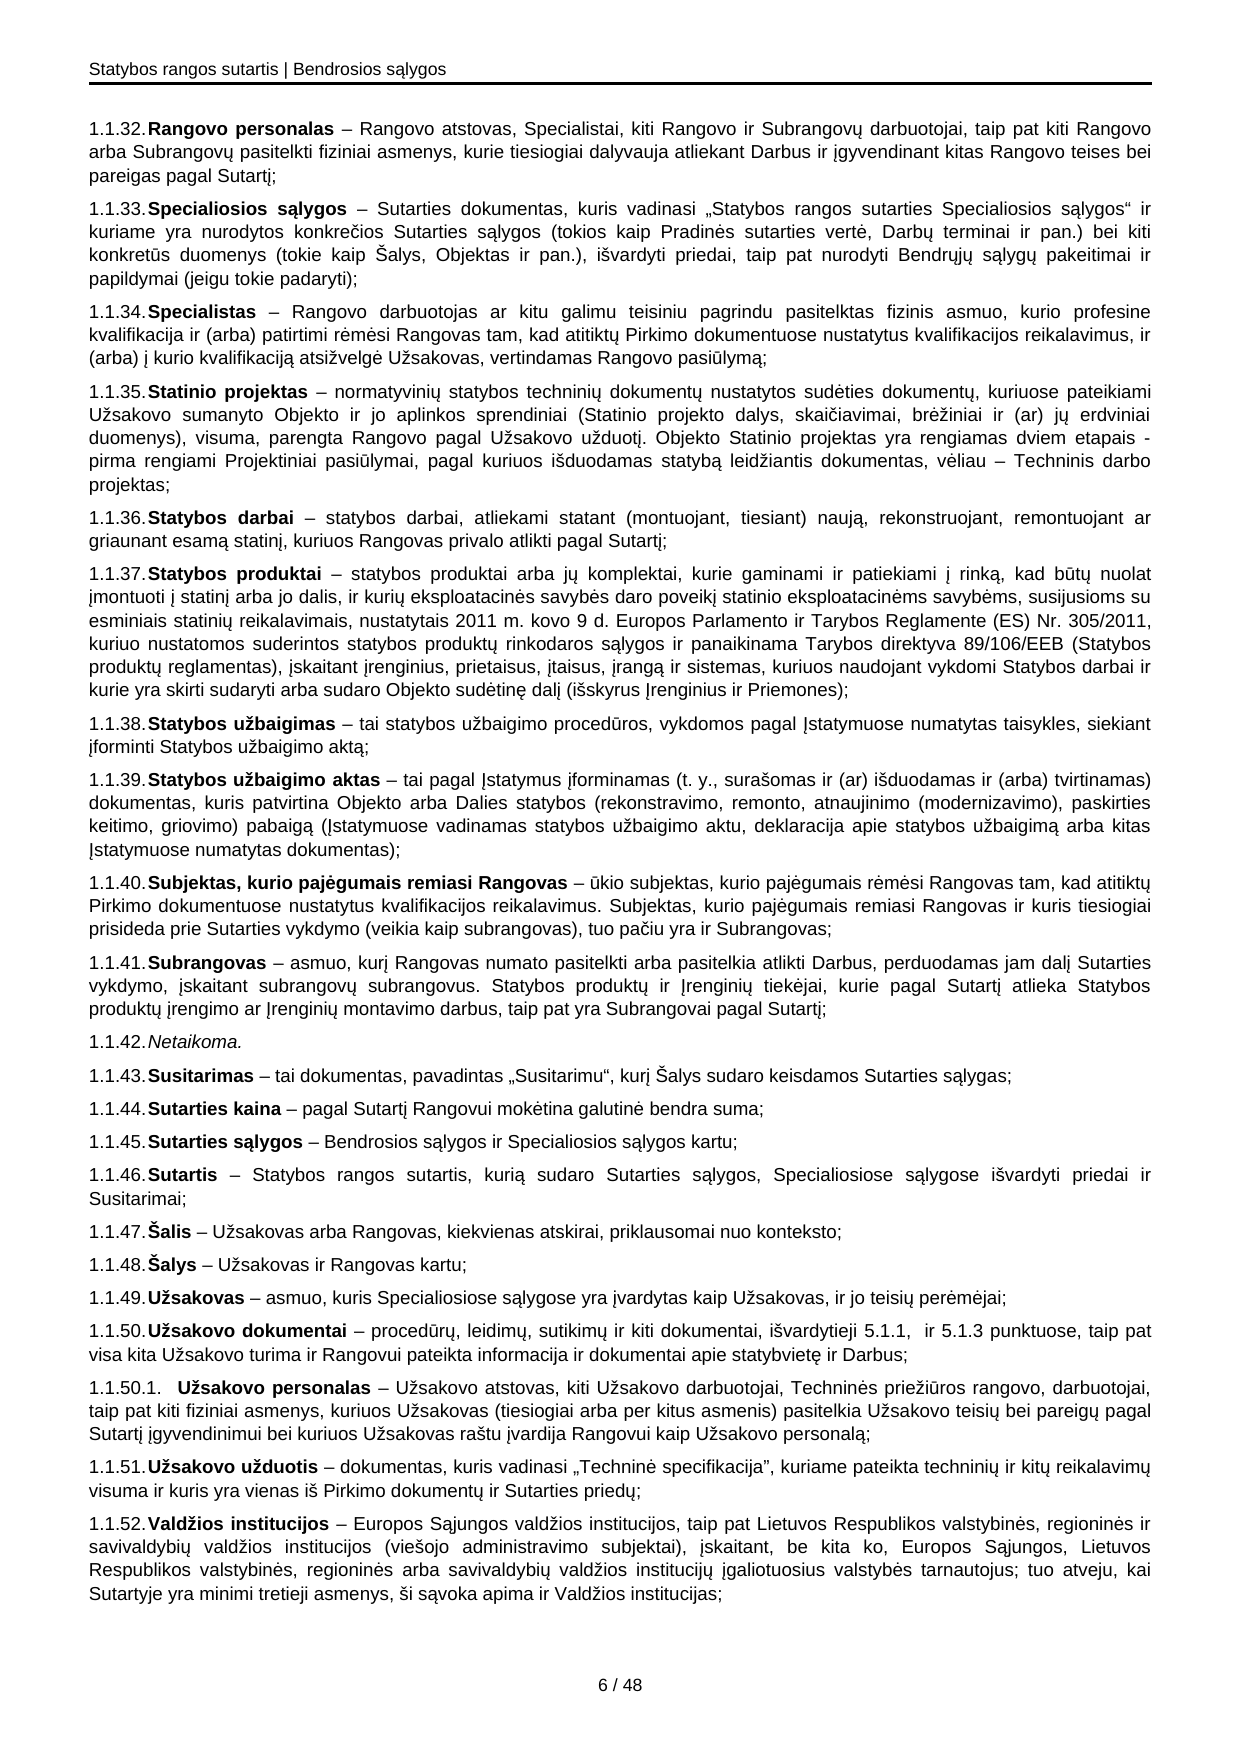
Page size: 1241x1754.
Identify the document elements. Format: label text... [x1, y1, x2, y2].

list Statybos užbaigimas – tai statybos užbaigimo procedūros, vykdomos pagal Įstatymuose numatytas taisykles, siekiant įforminti Statybos užbaigimo aktą; [89, 712, 1152, 757]
list Statybos užbaigimo aktas – tai pagal Įstatymus įforminamas (t. y., surašomas ir (ar) išduodamas ir (arba) tvirtinamas) dokumentas, kuris patvirtina Objekto arba Dalies statybos (rekonstravimo, remonto, atnaujinimo (modernizavimo), paskirties keitimo, griovimo) pabaigą (Įstatymuose vadinamas statybos užbaigimo aktu, deklaracija apie statybos užbaigimą arba kitas Įstatymuose numatytas dokumentas); [89, 769, 1152, 860]
list Sutarties kaina – pagal Sutartį Rangovui mokėtina galutinė bendra suma; [89, 1098, 1152, 1119]
list Užsakovo užduotis – dokumentas, kuris vadinasi „Techninė specifikacija”, kuriame pateikta techninių ir kitų reikalavimų visuma ir kuris yra vienas iš Pirkimo dokumentų ir Sutarties priedų; [89, 1456, 1152, 1501]
list Užsakovo dokumentai – procedūrų, leidimų, sutikimų ir kiti dokumentai, išvardytieji 5.1.1, 5.1.2 ir 5.1.3 punktuose, taip pat visa kita Užsakovo turima ir Rangovui pateikta informacija ir dokumentai apie statybvietę ir Darbus; [89, 1320, 1152, 1365]
list Valdžios institucijos – Europos Sąjungos valdžios institucijos, taip pat Lietuvos Respublikos valstybinės, regioninės ir savivaldybių valdžios institucijos (viešojo administravimo subjektai), įskaitant, be kita ko, Europos Sąjungos, Lietuvos Respublikos valstybinės, regioninės arba savivaldybių valdžios institucijų įgaliotuosius valstybės tarnautojus; tuo atveju, kai Sutartyje yra minimi tretieji asmenys, ši sąvoka apima ir Valdžios institucijas; [89, 1513, 1152, 1604]
list Šalis – Užsakovas arba Rangovas, kiekvienas atskirai, priklausomai nuo konteksto; [89, 1221, 1152, 1242]
list Užsakovo personalas – Užsakovo atstovas, kiti Užsakovo darbuotojai, Techninės priežiūros rangovo, darbuotojai, taip pat kiti fiziniai asmenys, kuriuos Užsakovas (tiesiogiai arba per kitus asmenis) pasitelkia Užsakovo teisių bei pareigų pagal Sutartį įgyvendinimui bei kuriuos Užsakovas raštu įvardija Rangovui kaip Užsakovo personalą; [89, 1377, 1152, 1445]
list Susitarimas – tai dokumentas, pavadintas „Susitarimu“, kurį Šalys sudaro keisdamos Sutarties sąlygas; [89, 1064, 1152, 1086]
list Specialiosios sąlygos – Sutarties dokumentas, kuris vadinasi „Statybos rangos sutarties Specialiosios sąlygos“ ir kuriame yra nurodytos konkrečios Sutarties sąlygos (tokios kaip Pradinės sutarties vertė, Darbų terminai ir pan.) bei kiti konkretūs duomenys (tokie kaip Šalys, Objektas ir pan.), išvardyti priedai, taip pat nurodyti Bendrųjų sąlygų pakeitimai ir papildymai (jeigu tokie padaryti); [89, 198, 1152, 289]
list Šalys – Užsakovas ir Rangovas kartu; [89, 1254, 1152, 1275]
list Subrangovas – asmuo, kurį Rangovas numato pasitelkti arba pasitelkia atlikti Darbus, perduodamas jam dalį Sutarties vykdymo, įskaitant subrangovų subrangovus. Statybos produktų ir Įrenginių tiekėjai, kurie pagal Sutartį atlieka Statybos produktų įrengimo ar Įrenginių montavimo darbus, taip pat yra Subrangovai pagal Sutartį; [89, 951, 1152, 1019]
list Specialistas – Rangovo darbuotojas ar kitu galimu teisiniu pagrindu pasitelktas fizinis asmuo, kurio profesine kvalifikacija ir (arba) patirtimi rėmėsi Rangovas tam, kad atitiktų Pirkimo dokumentuose nustatytus kvalifikacijos reikalavimus, ir (arba) į kurio kvalifikaciją atsižvelgė Užsakovas, vertindamas Rangovo pasiūlymą; [89, 301, 1152, 369]
list Rangovo personalas – Rangovo atstovas, Specialistai, kiti Rangovo ir Subrangovų darbuotojai, taip pat kiti Rangovo arba Subrangovų pasitelkti fiziniai asmenys, kurie tiesiogiai dalyvauja atliekant Darbus ir įgyvendinant kitas Rangovo teises bei pareigas pagal Sutartį; [89, 118, 1152, 186]
list Statinio projektas – normatyvinių statybos techninių dokumentų nustatytos sudėties dokumentų, kuriuose pateikiami Užsakovo sumanyto Objekto ir jo aplinkos sprendiniai (Statinio projekto dalys, skaičiavimai, brėžiniai ir (ar) jų erdviniai duomenys), visuma, parengta Rangovo pagal Užsakovo užduotį. Objekto Statinio projektas yra rengiamas dviem etapais - pirma rengiami Projektiniai pasiūlymai, pagal kuriuos išduodamas statybą leidžiantis dokumentas, vėliau – Techninis darbo projektas; [89, 380, 1152, 495]
list Užsakovas – asmuo, kuris Specialiosiose sąlygose yra įvardytas kaip Užsakovas, ir jo teisių perėmėjai; [89, 1287, 1152, 1308]
list Statybos darbai – statybos darbai, atliekami statant (montuojant, tiesiant) naują, rekonstruojant, remontuojant ar griaunant esamą statinį, kuriuos Rangovas privalo atlikti pagal Sutartį; [89, 507, 1152, 551]
list Sutartis – Statybos rangos sutartis, kurią sudaro Sutarties sąlygos, Specialiosiose sąlygose išvardyti priedai ir Susitarimai; [89, 1164, 1152, 1209]
list Sutarties sąlygos – Bendrosios sąlygos ir Specialiosios sąlygos kartu; [89, 1131, 1152, 1152]
list Subjektas, kurio pajėgumais remiasi Rangovas – ūkio subjektas, kurio pajėgumais rėmėsi Rangovas tam, kad atitiktų Pirkimo dokumentuose nustatytus kvalifikacijos reikalavimus. Subjektas, kurio pajėgumais remiasi Rangovas ir kuris tiesiogiai prisideda prie Sutarties vykdymo (veikia kaip subrangovas), tuo pačiu yra ir Subrangovas; [89, 872, 1152, 940]
list Netaikoma. [89, 1031, 1152, 1053]
list Statybos produktai – statybos produktai arba jų komplektai, kurie gaminami ir patiekiami į rinką, kad būtų nuolat įmontuoti į statinį arba jo dalis, ir kurių eksploatacinės savybės daro poveikį statinio eksploatacinėms savybėms, susijusioms su esminiais statinių reikalavimais, nustatytais 2011 m. kovo 9 d. Europos Parlamento ir Tarybos Reglamente (ES) Nr. 305/2011, kuriuo nustatomos suderintos statybos produktų rinkodaros sąlygos ir panaikinama Tarybos direktyva 89/106/EEB (Statybos produktų reglamentas), įskaitant įrenginius, prietaisus, įtaisus, įrangą ir sistemas, kuriuos naudojant vykdomi Statybos darbai ir kurie yra skirti sudaryti arba sudaro Objekto sudėtinę dalį (išskyrus Įrenginius ir Priemones); [89, 563, 1152, 701]
